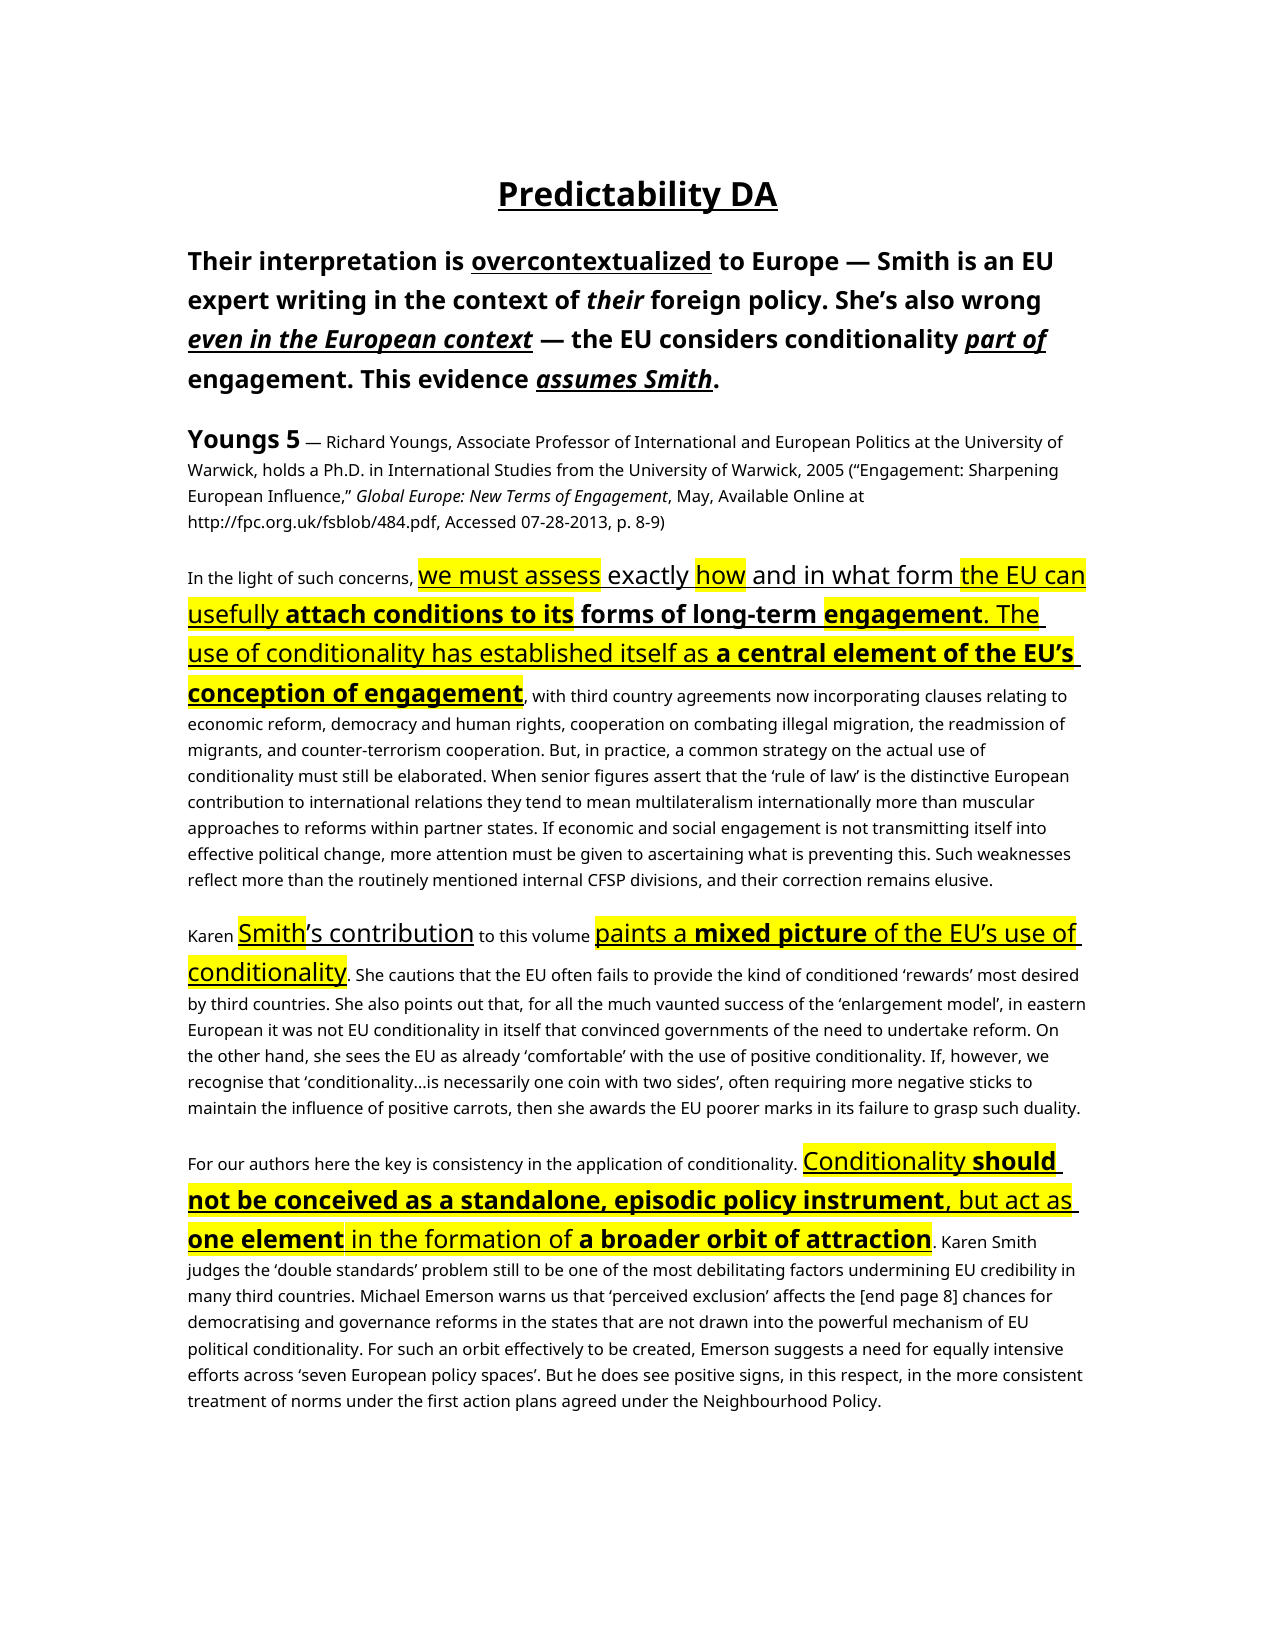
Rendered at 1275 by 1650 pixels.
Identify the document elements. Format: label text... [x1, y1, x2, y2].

text In the light of such concerns, we must assess exactly how and in what form the EU can usefully attach conditions to its forms of long-term engagement. The use of conditionality has established itself as a central element of the EU’s conception of engagement, with third country agreements now incorporating clauses relating to economic reform, democracy and human rights, cooperation on combating illegal migration, the readmission of migrants, and counter-terrorism cooperation. But, in practice, a common strategy on the actual use of conditionality must still be elaborated. When senior figures assert that the ‘rule of law’ is the distinctive European contribution to international relations they tend to mean multilateralism internationally more than muscular approaches to reforms within partner states. If economic and social engagement is not transmitting itself into effective political change, more attention must be given to ascertaining what is preventing this. Such weaknesses reflect more than the routinely mentioned internal CFSP divisions, and their correction remains elusive. [187, 558, 1087, 892]
text For our authors here the key is consistency in the application of conditionality. Conditionality should not be conceived as a standalone, episodic policy instrument, but act as one element in the formation of a broader orbit of attraction. Karen Smith judges the ‘double standards’ problem still to be one of the most debilitating factors undermining EU credibility in many third countries. Michael Emerson warns us that ‘perceived exclusion’ affects the [end page 8] chances for democratising and governance reforms in the states that are not drawn into the powerful mechanism of EU political conditionality. For such an orbit effectively to be created, Emerson suggests a need for equally intensive efforts across ‘seven European policy spaces’. But he does see positive signs, in this respect, in the more consistent treatment of norms under the first action plans agreed under the Neighbourhood Policy. [187, 1143, 1087, 1412]
text Karen Smith’s contribution to this volume paints a mixed picture of the EU’s use of conditionality. She cautions that the EU often fails to provide the kind of conditioned ‘rewards’ most desired by third countries. She also points out that, for all the much vaunted success of the ‘enlargement model’, in eastern European it was not EU conditionality in itself that convinced governments of the need to undertake reform. On the other hand, she sees the EU as already ‘comfortable’ with the use of positive conditionality. If, however, we recognise that ‘conditionality…is necessarily one coin with two sides’, often requiring more negative sticks to maintain the influence of positive carrots, then she awards the EU poorer marks in its failure to grasp such duality. [187, 916, 1087, 1119]
subtitle Predictability DA [187, 171, 1087, 216]
text Youngs 5 — Richard Youngs, Associate Professor of International and European Politics at the University of Warwick, holds a Ph.D. in International Studies from the University of Warwick, 2005 (“Engagement: Sharpening European Influence,” Global Europe: New Terms of Engagement, May, Available Online at http://fpc.org.uk/fsblob/484.pdf, Accessed 07-28-2013, p. 8-9) [187, 421, 1087, 533]
subtitle Their interpretation is overcontextualized to Europe — Smith is an EU expert writing in the context of their foreign policy. She’s also wrong even in the European context — the EU considers conditionality part of engagement. This evidence assumes Smith. [187, 244, 1087, 395]
